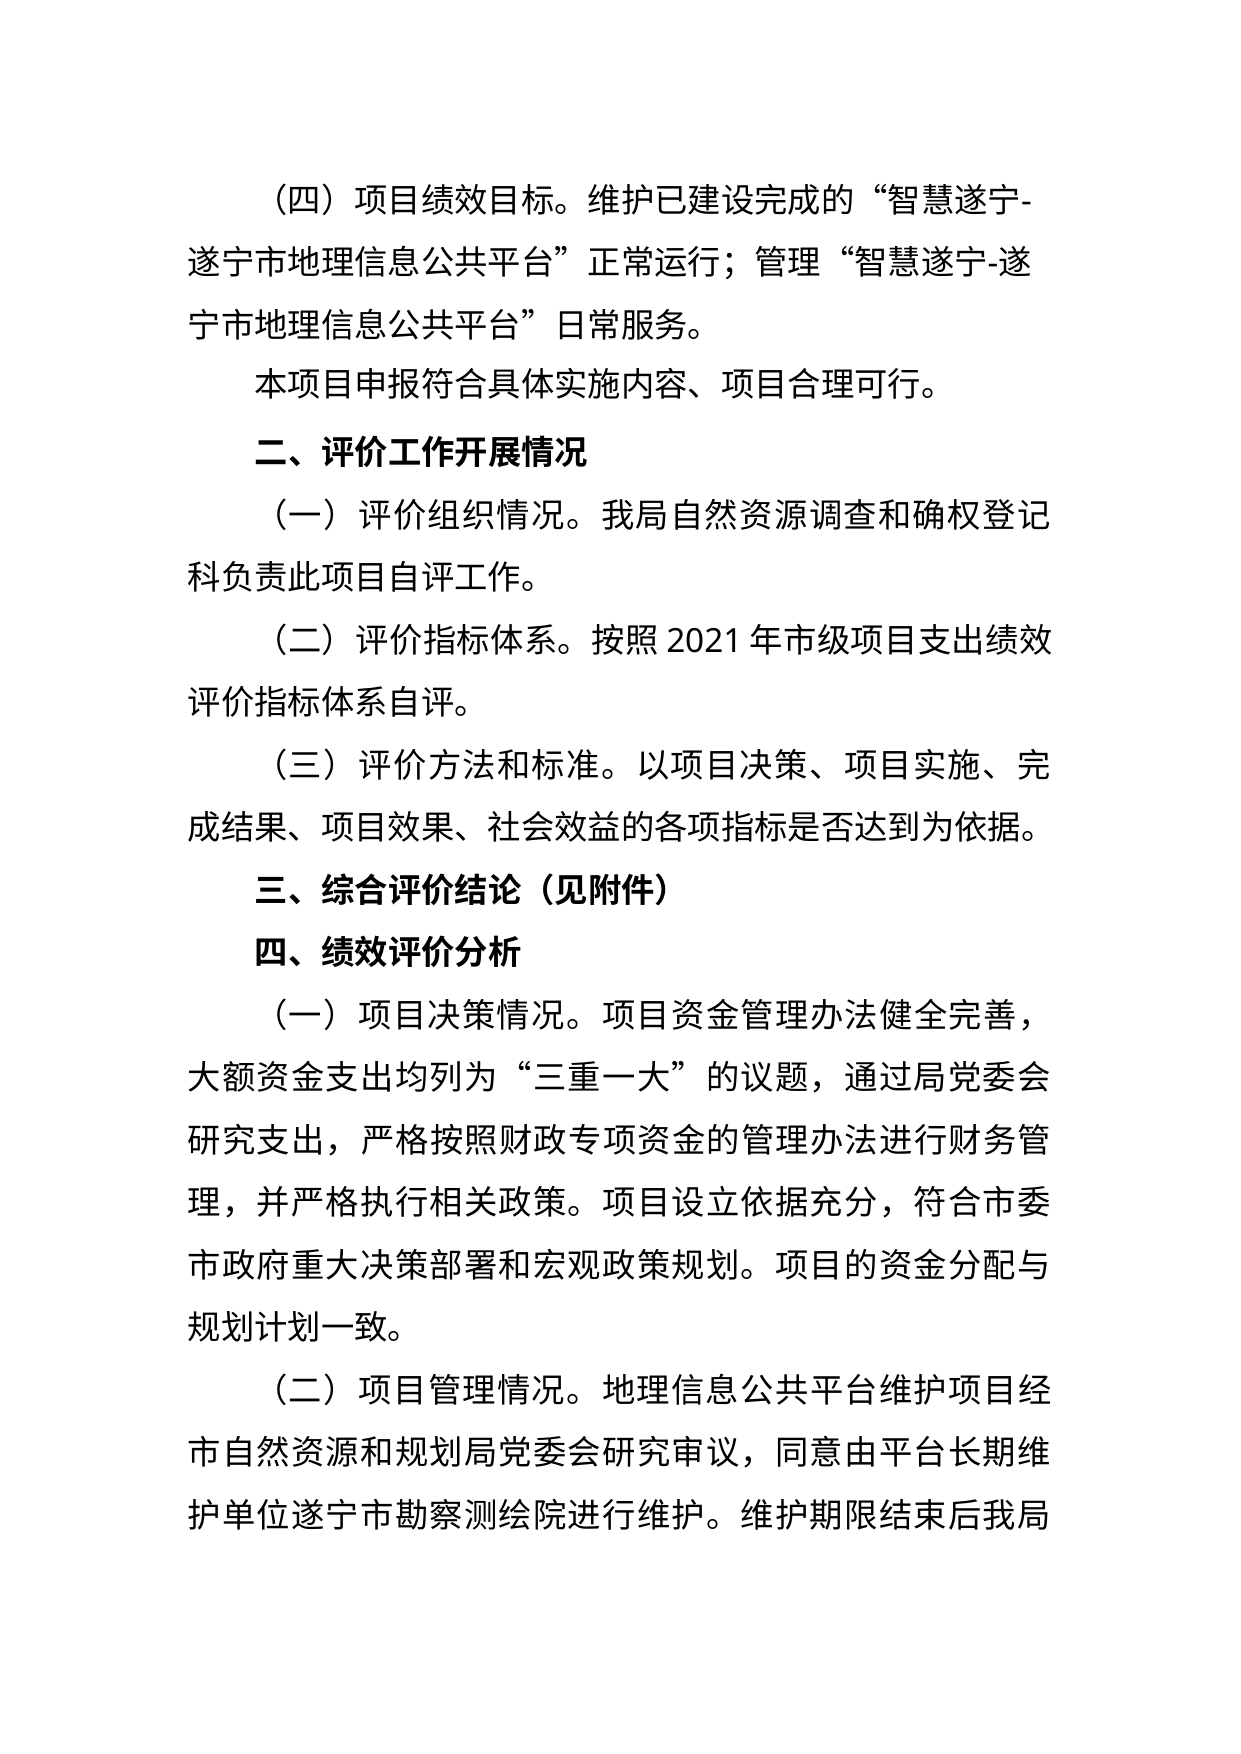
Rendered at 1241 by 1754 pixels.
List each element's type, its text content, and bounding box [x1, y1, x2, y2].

text 本项目申报符合具体实施内容、项目合理可行。 [187, 349, 1053, 414]
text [187, 1352, 1053, 1539]
text 三、综合评价结论（见附件） [187, 852, 1053, 914]
text （二）评价指标体系。按照2021年市级项目支出绩效评价指标体系自评。 [187, 602, 1053, 727]
text （四）项目绩效目标。维护已建设完成的“智慧遂宁-遂宁市地理信息公共平台”正常运行；管理“智慧遂宁-遂宁市地理信息公共平台”日常服务。 [187, 162, 1053, 349]
text （一）评价组织情况。我局自然资源调查和确权登记科负责此项目自评工作。 [187, 477, 1053, 602]
text （一）项目决策情况。项目资金管理办法健全完善，大额资金支出均列为“三重一大”的议题，通过局党委会研究支出，严格按照财政专项资金的管理办法进行财务管理，并严格执行相关政策。项目设立依据充分，符合市委、市政府重大决策部署和宏观政策规划。项目的资金分配与规划计划一致。 [187, 977, 1053, 1352]
text （三）评价方法和标准。以项目决策、项目实施、完成结果、项目效果、社会效益的各项指标是否达到为依据。 [187, 727, 1053, 852]
text 四、绩效评价分析 [187, 914, 1053, 977]
text 二、评价工作开展情况 [187, 414, 1053, 477]
